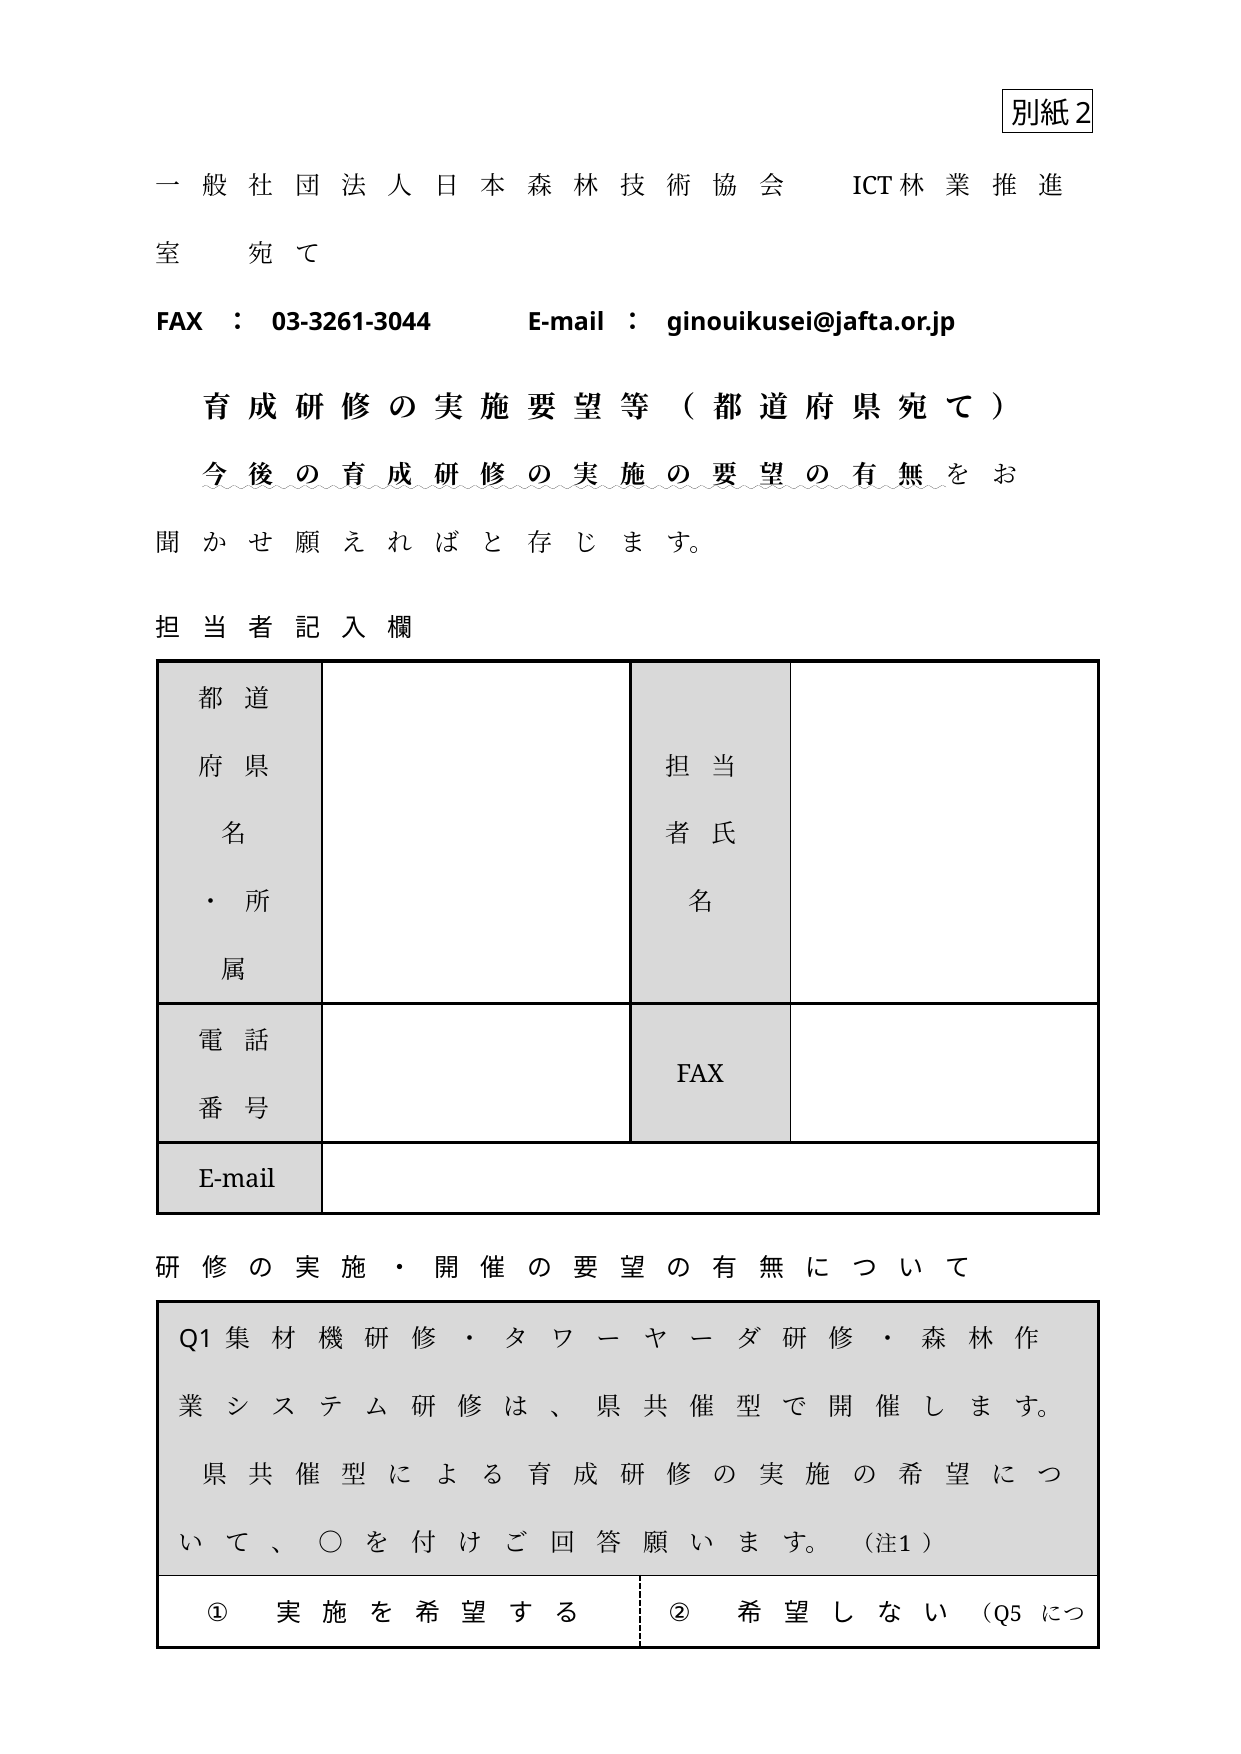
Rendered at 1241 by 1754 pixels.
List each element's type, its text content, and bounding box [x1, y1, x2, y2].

table_header 都道府県名 ・所属 [159, 663, 321, 1002]
table_header Q1集材機研修・タワーヤーダ研修・森林作業システム研修は、県共催型で開催します。 県共催型による育成研修の実施の希望について、○を付けご回答願います。（注1） [159, 1303, 1097, 1575]
table_cell [791, 1005, 1097, 1141]
text FAX：03-3261-3044 E-mail：ginouikusei@jafta.or.jp [156, 286, 1085, 354]
table_header [791, 663, 1097, 1002]
table_header 担当者氏名 [632, 663, 790, 1002]
text 担当者記入欄 [156, 591, 1085, 659]
table_cell FAX [632, 1005, 790, 1141]
table_cell [323, 1005, 629, 1141]
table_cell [159, 1576, 640, 1646]
text 育成研修の実施要望等（都道府県宛て） [156, 371, 1085, 438]
text 今後の育成研修の実施の要望の有無をお聞かせ願えればと存じます。 [156, 438, 1073, 574]
table_cell 電話番号 [159, 1005, 321, 1141]
table_header [323, 663, 629, 1002]
table_cell [323, 1144, 1097, 1212]
text 研修の実施・開催の要望の有無について [156, 1232, 1085, 1300]
table_cell E-mail [159, 1144, 321, 1212]
text 一般社団法人日本森林技術協会 ICT林業推進室 宛て [156, 150, 1085, 286]
table_cell ② 希望しない（Q5につづく） [640, 1576, 1097, 1646]
